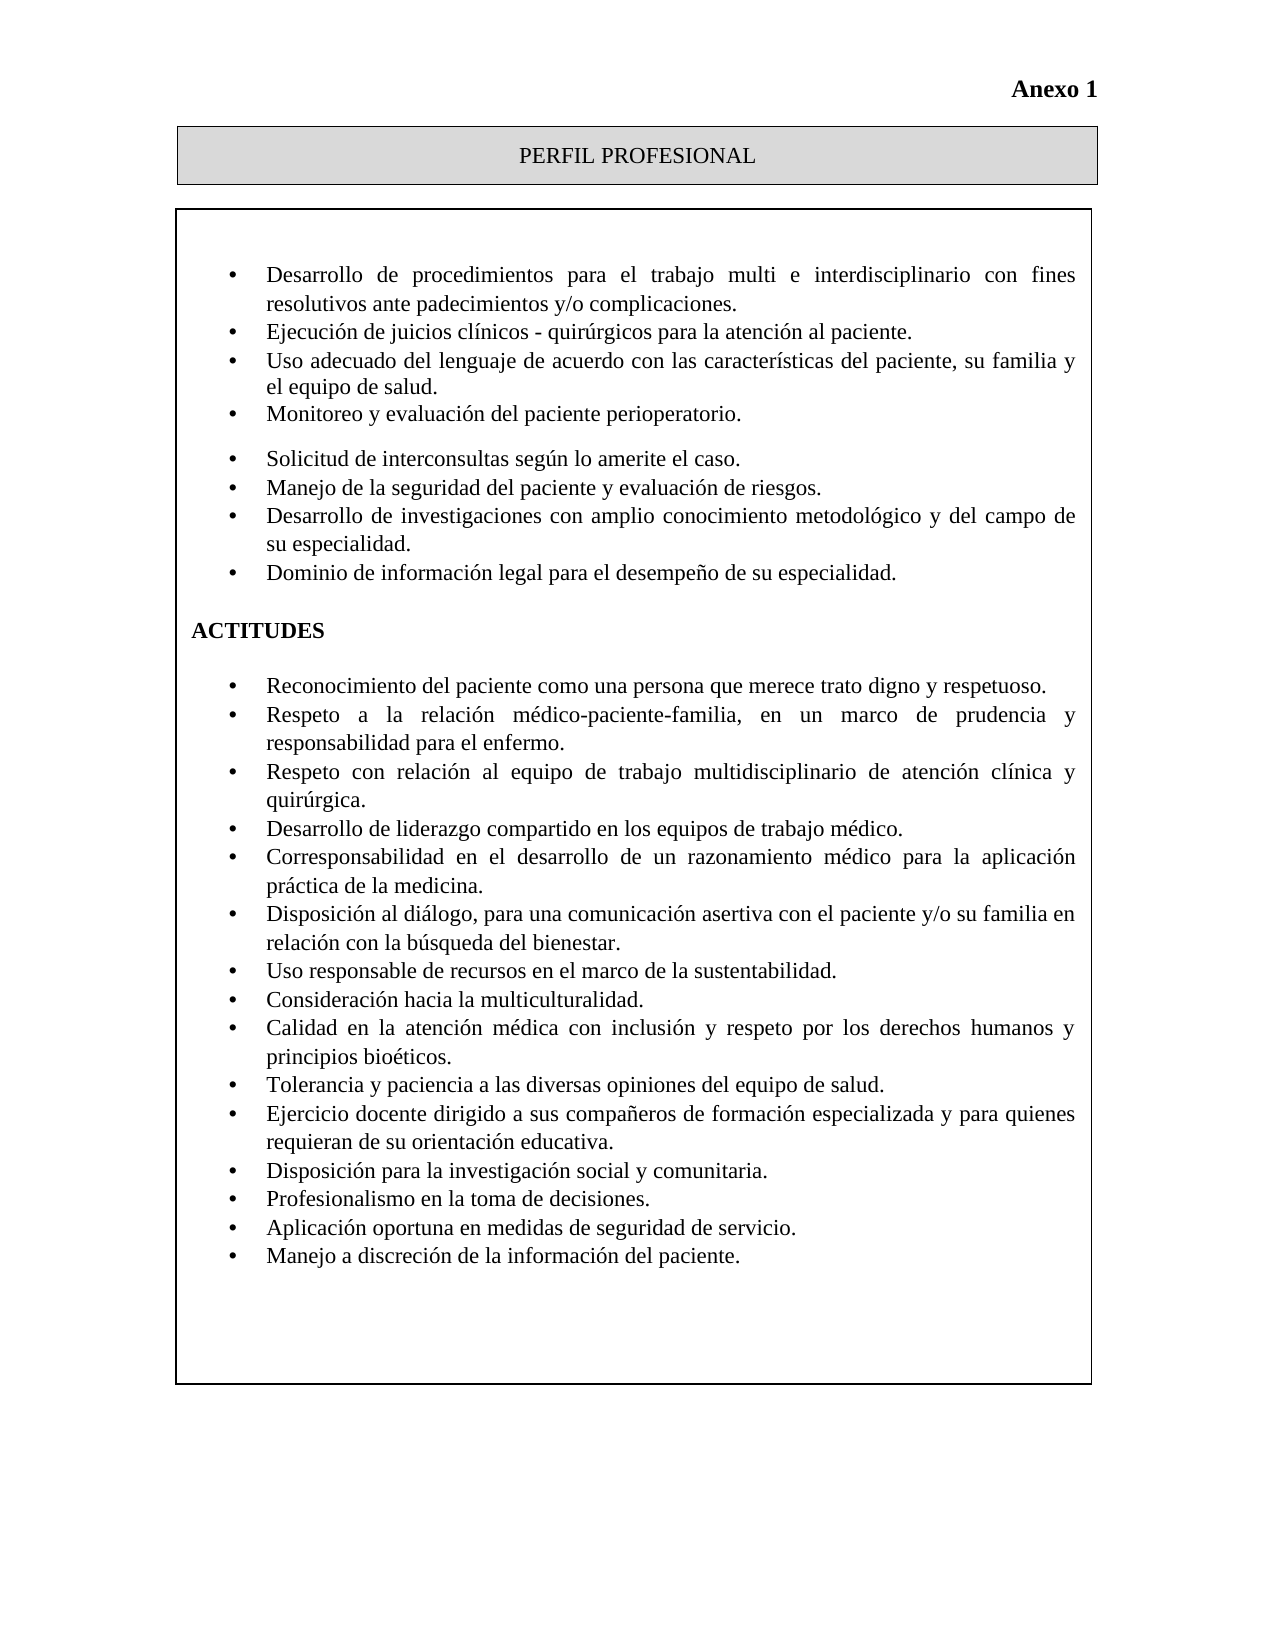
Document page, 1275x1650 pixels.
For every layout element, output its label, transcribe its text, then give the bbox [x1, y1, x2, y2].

table_header PERFIL PROFESIONAL [178, 127, 1097, 184]
